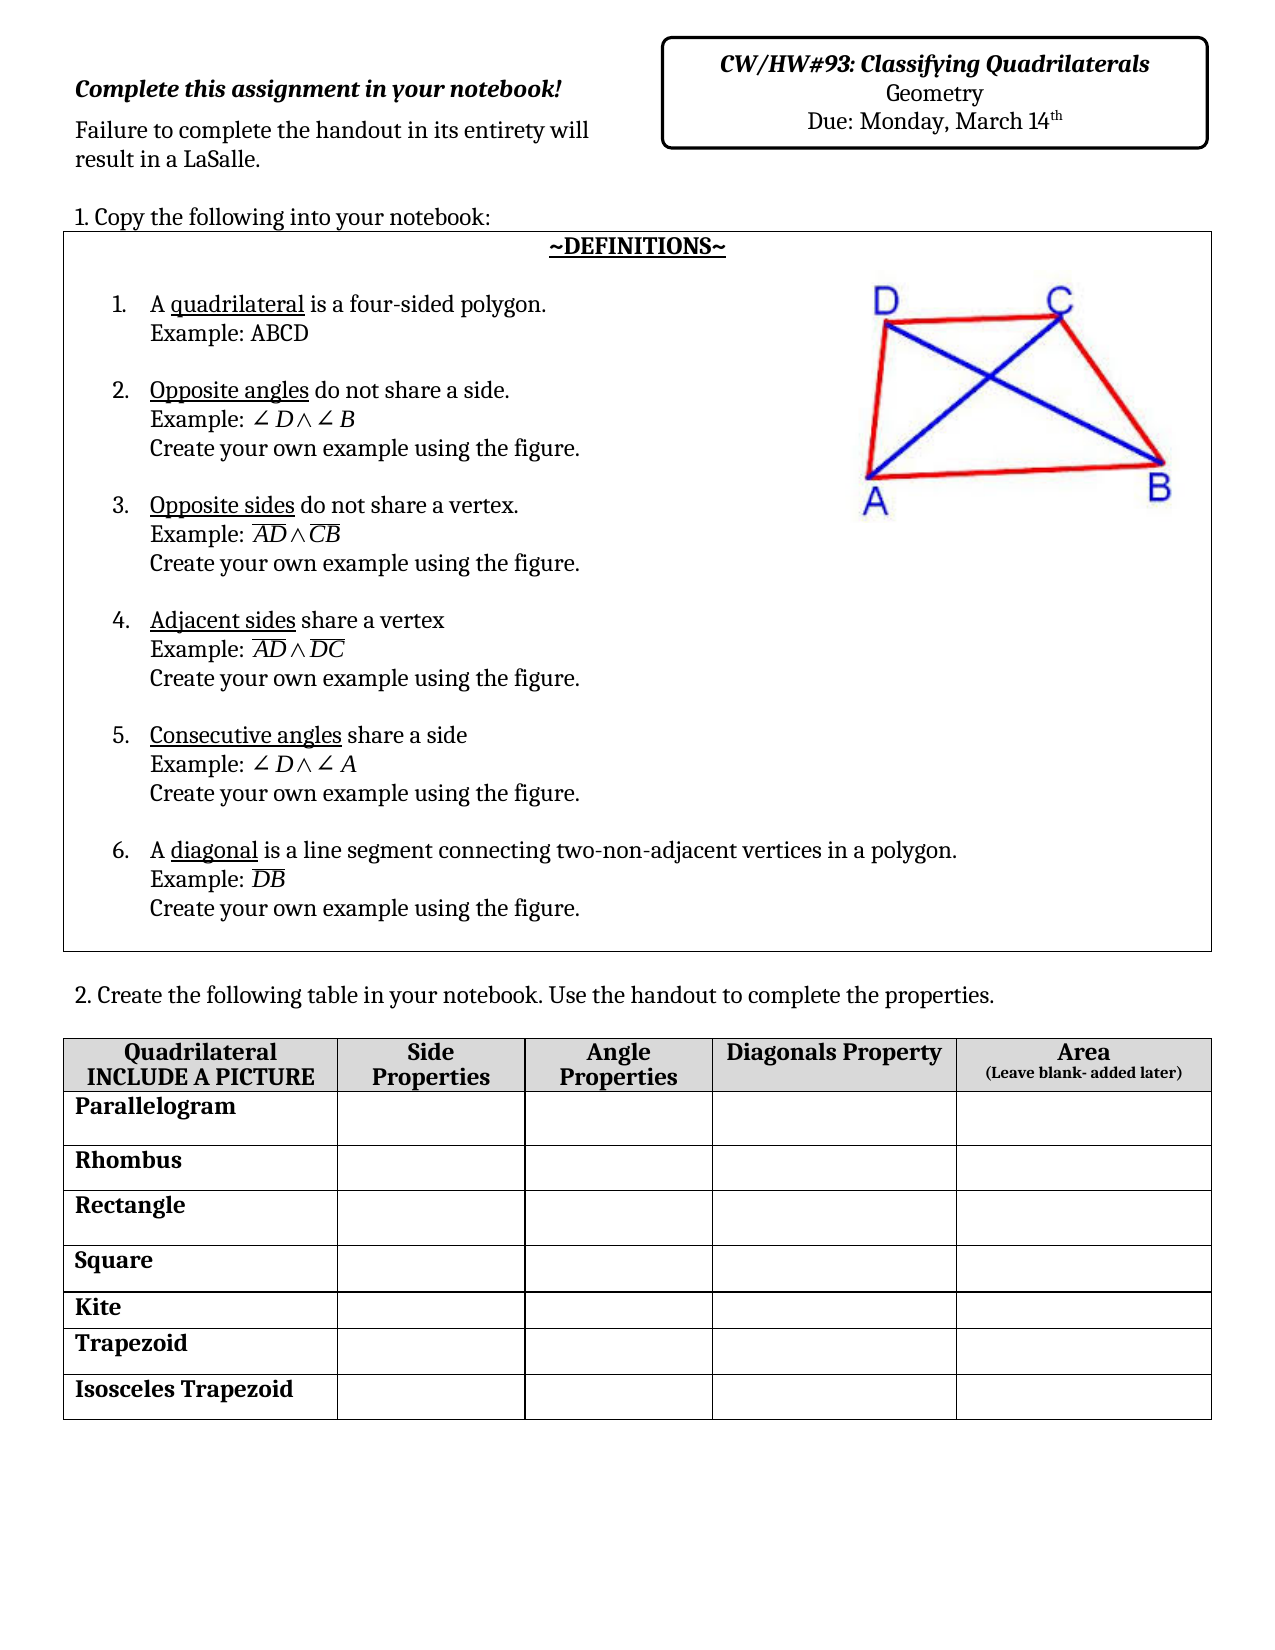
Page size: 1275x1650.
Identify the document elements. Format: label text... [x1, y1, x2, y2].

table_cell Isosceles Trapezoid [64, 1375, 337, 1418]
table_cell [713, 1092, 956, 1144]
table_cell Parallelogram [64, 1092, 337, 1144]
table_cell [338, 1375, 524, 1418]
text Complete this assignment in your notebook! [75, 75, 660, 104]
table_cell [526, 1329, 712, 1374]
table_cell [713, 1246, 956, 1291]
table_cell [526, 1375, 712, 1418]
table_cell [338, 1246, 524, 1291]
table_cell [338, 1191, 524, 1244]
table_cell [957, 1146, 1211, 1190]
table_cell Kite [64, 1293, 337, 1328]
table_cell [526, 1191, 712, 1244]
table_cell [713, 1293, 956, 1328]
table_cell [957, 1092, 1211, 1144]
picture [834, 270, 1186, 523]
table_cell Rhombus [64, 1146, 337, 1190]
table_cell Rectangle [64, 1191, 337, 1244]
table_cell [338, 1092, 524, 1144]
table_cell [713, 1146, 956, 1190]
table_cell [338, 1293, 524, 1328]
table_cell [957, 1375, 1211, 1418]
table_cell [526, 1092, 712, 1144]
table_cell Trapezoid [64, 1329, 337, 1374]
table_cell [957, 1293, 1211, 1328]
table_header Quadrilateral INCLUDE A PICTURE [64, 1039, 337, 1091]
text 1. Copy the following into your notebook: [75, 202, 1200, 231]
table_cell [526, 1293, 712, 1328]
table_cell [713, 1329, 956, 1374]
table_cell [957, 1191, 1211, 1244]
table_cell [338, 1146, 524, 1190]
table_cell [526, 1246, 712, 1291]
table_header Side Properties [338, 1039, 524, 1091]
table_cell [713, 1191, 956, 1244]
text 2. Create the following table in your notebook. Use the handout to complete the properties. [75, 981, 1200, 1009]
table_cell [338, 1329, 524, 1374]
table_header Area (Leave blank- added later) [957, 1039, 1211, 1091]
table_header Diagonals Property [713, 1039, 956, 1091]
table_cell [526, 1146, 712, 1190]
table_cell Square [64, 1246, 337, 1291]
text Failure to complete the handout in its entirety will result in a LaSalle. [75, 116, 1200, 174]
table_cell [957, 1246, 1211, 1291]
table_cell [957, 1329, 1211, 1374]
table_header Angle Properties [526, 1039, 712, 1091]
table_header ~DEFINITIONS~ A quadrilateral is a four-sided polygon. Example: ABCD Opposite angles do not share a side. Example: Create your own example using the figure. Opposite sides do not share a vertex. Example: Create your own example using the figure. Adjacent sides share a vertex Example: Create your own example using the figure. Consecutive angles share a side Example: Create your own example using the figure. A diagonal is a line segment connecting two-non-adjacent vertices in a polygon. Example: Create your own example using the figure. [64, 232, 1211, 951]
table_cell [713, 1375, 956, 1418]
